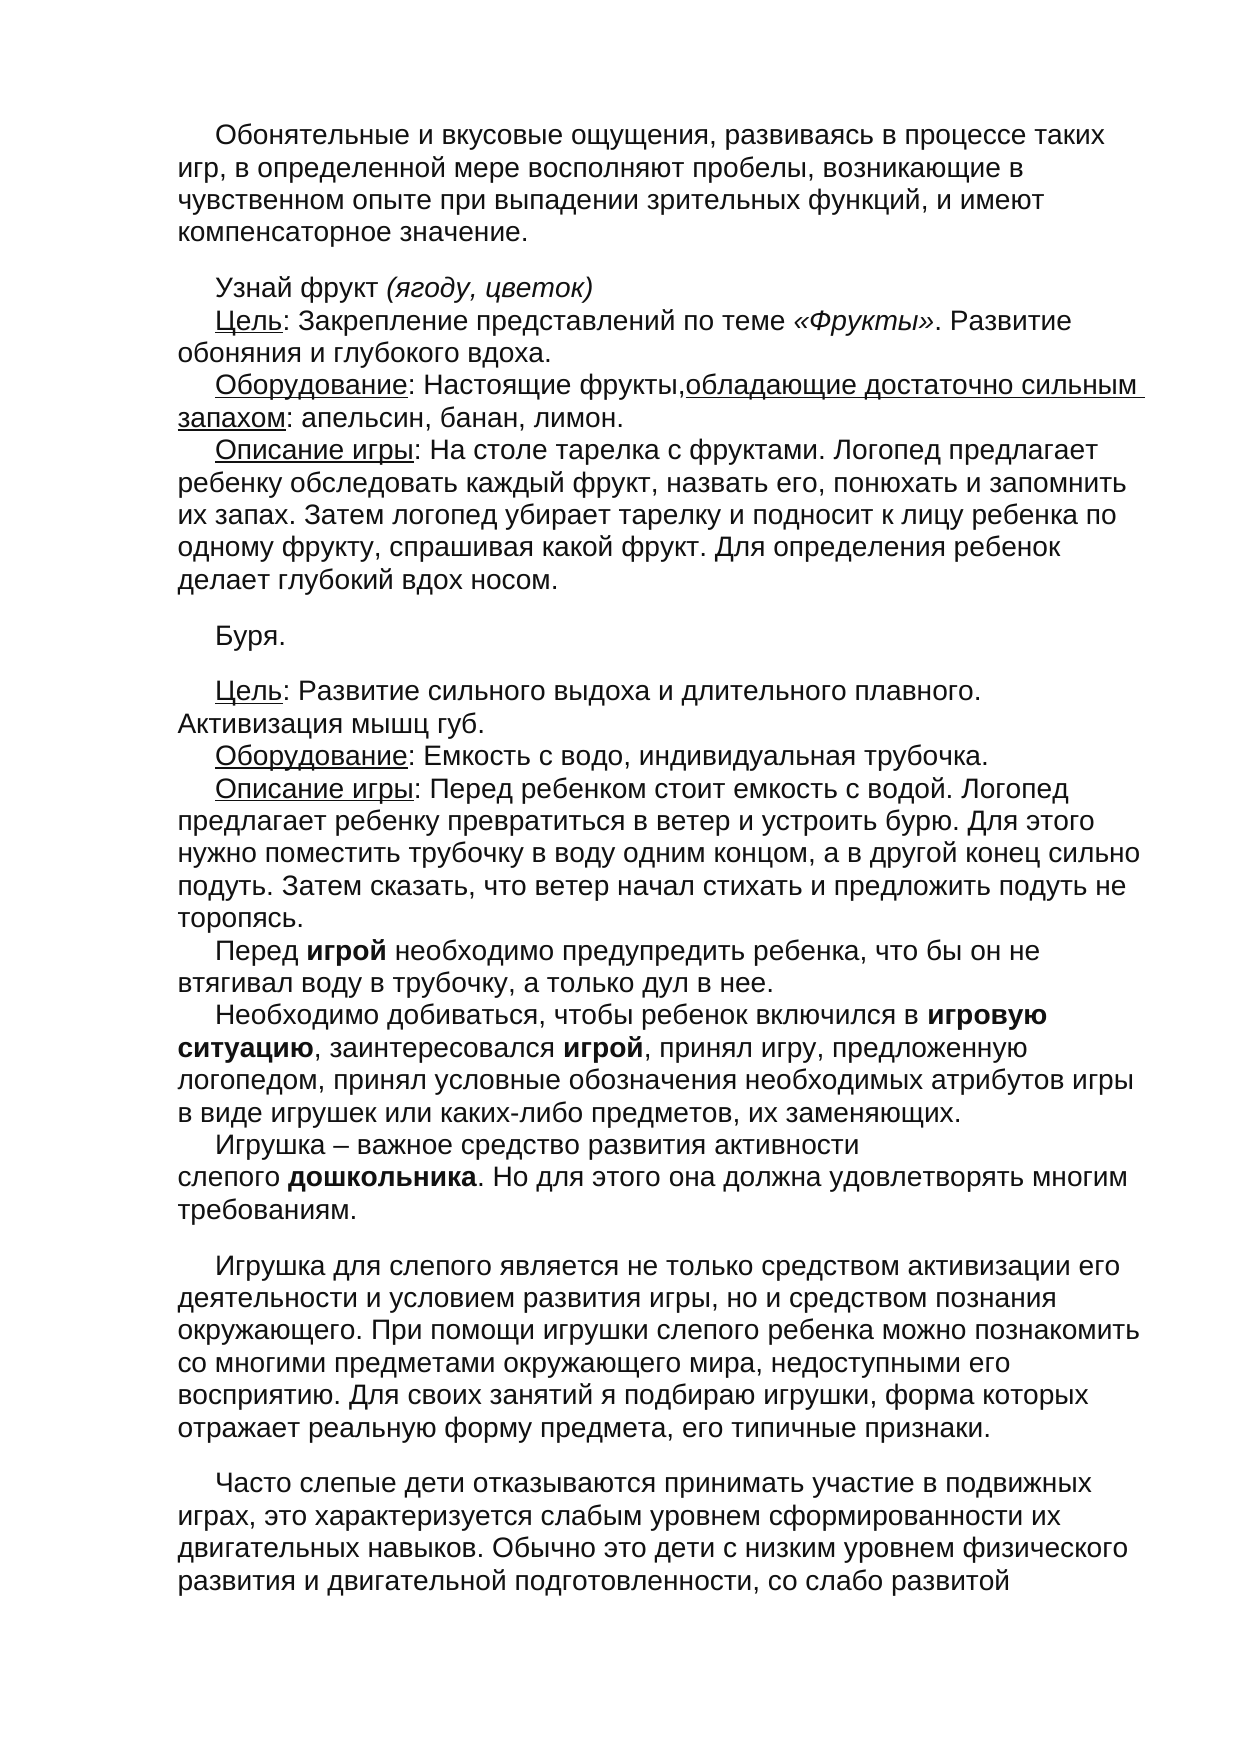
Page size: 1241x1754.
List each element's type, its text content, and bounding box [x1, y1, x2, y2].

text Описание игры: Перед ребенком стоит емкость с водой. Логопед предлагает ребенку превратиться в ветер и устроить бурю. Для этого нужно поместить трубочку в воду одним концом, а в другой конец сильно подуть. Затем сказать, что ветер начал стихать и предложить подуть не торопясь. [177, 772, 1152, 933]
text Цель: Закрепление представлений по теме «Фрукты». Развитие обоняния и глубокого вдоха. [177, 303, 1152, 368]
text Цель: Развитие сильного выдоха и длительного плавного. Активизация мышц губ. [177, 674, 1152, 739]
text Узнай фрукт (ягоду, цветок) [177, 271, 1152, 303]
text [177, 1466, 1152, 1596]
text Перед игрой необходимо предупредить ребенка, что бы он не втягивал воду в трубочку, а только дул в нее. [177, 933, 1152, 998]
text Оборудование: Емкость с водо, индивидуальная трубочка. [177, 739, 1152, 772]
text Игрушка – важное средство развития активности слепого дошкольника. Но для этого она должна удовлетворять многим требованиям. [177, 1128, 1152, 1225]
text Обонятельные и вкусовые ощущения, развиваясь в процессе таких игр, в определенной мере восполняют пробелы, возникающие в чувственном опыте при выпадении зрительных функций, и имеют компенсаторное значение. [177, 118, 1152, 248]
text Описание игры: На столе тарелка с фруктами. Логопед предлагает ребенку обследовать каждый фрукт, назвать его, понюхать и запомнить их запах. Затем логопед убирает тарелку и подносит к лицу ребенка по одному фрукту, спрашивая какой фрукт. Для определения ребенок делает глубокий вдох носом. [177, 433, 1152, 595]
text Игрушка для слепого является не только средством активизации его деятельности и условием развития игры, но и средством познания окружающего. При помощи игрушки слепого ребенка можно познакомить со многими предметами окружающего мира, недоступными его восприятию. Для своих занятий я подбираю игрушки, форма которых отражает реальную форму предмета, его типичные признаки. [177, 1248, 1152, 1443]
text Буря. [177, 618, 1152, 651]
text Оборудование: Настоящие фрукты,обладающие достаточно сильным запахом: апельсин, банан, лимон. [177, 368, 1152, 433]
text Необходимо добиваться, чтобы ребенок включился в игровую ситуацию, заинтересовался игрой, принял игру, предложенную логопедом, принял условные обозначения необходимых атрибутов игры в виде игрушек или каких-либо предметов, их заменяющих. [177, 998, 1152, 1128]
